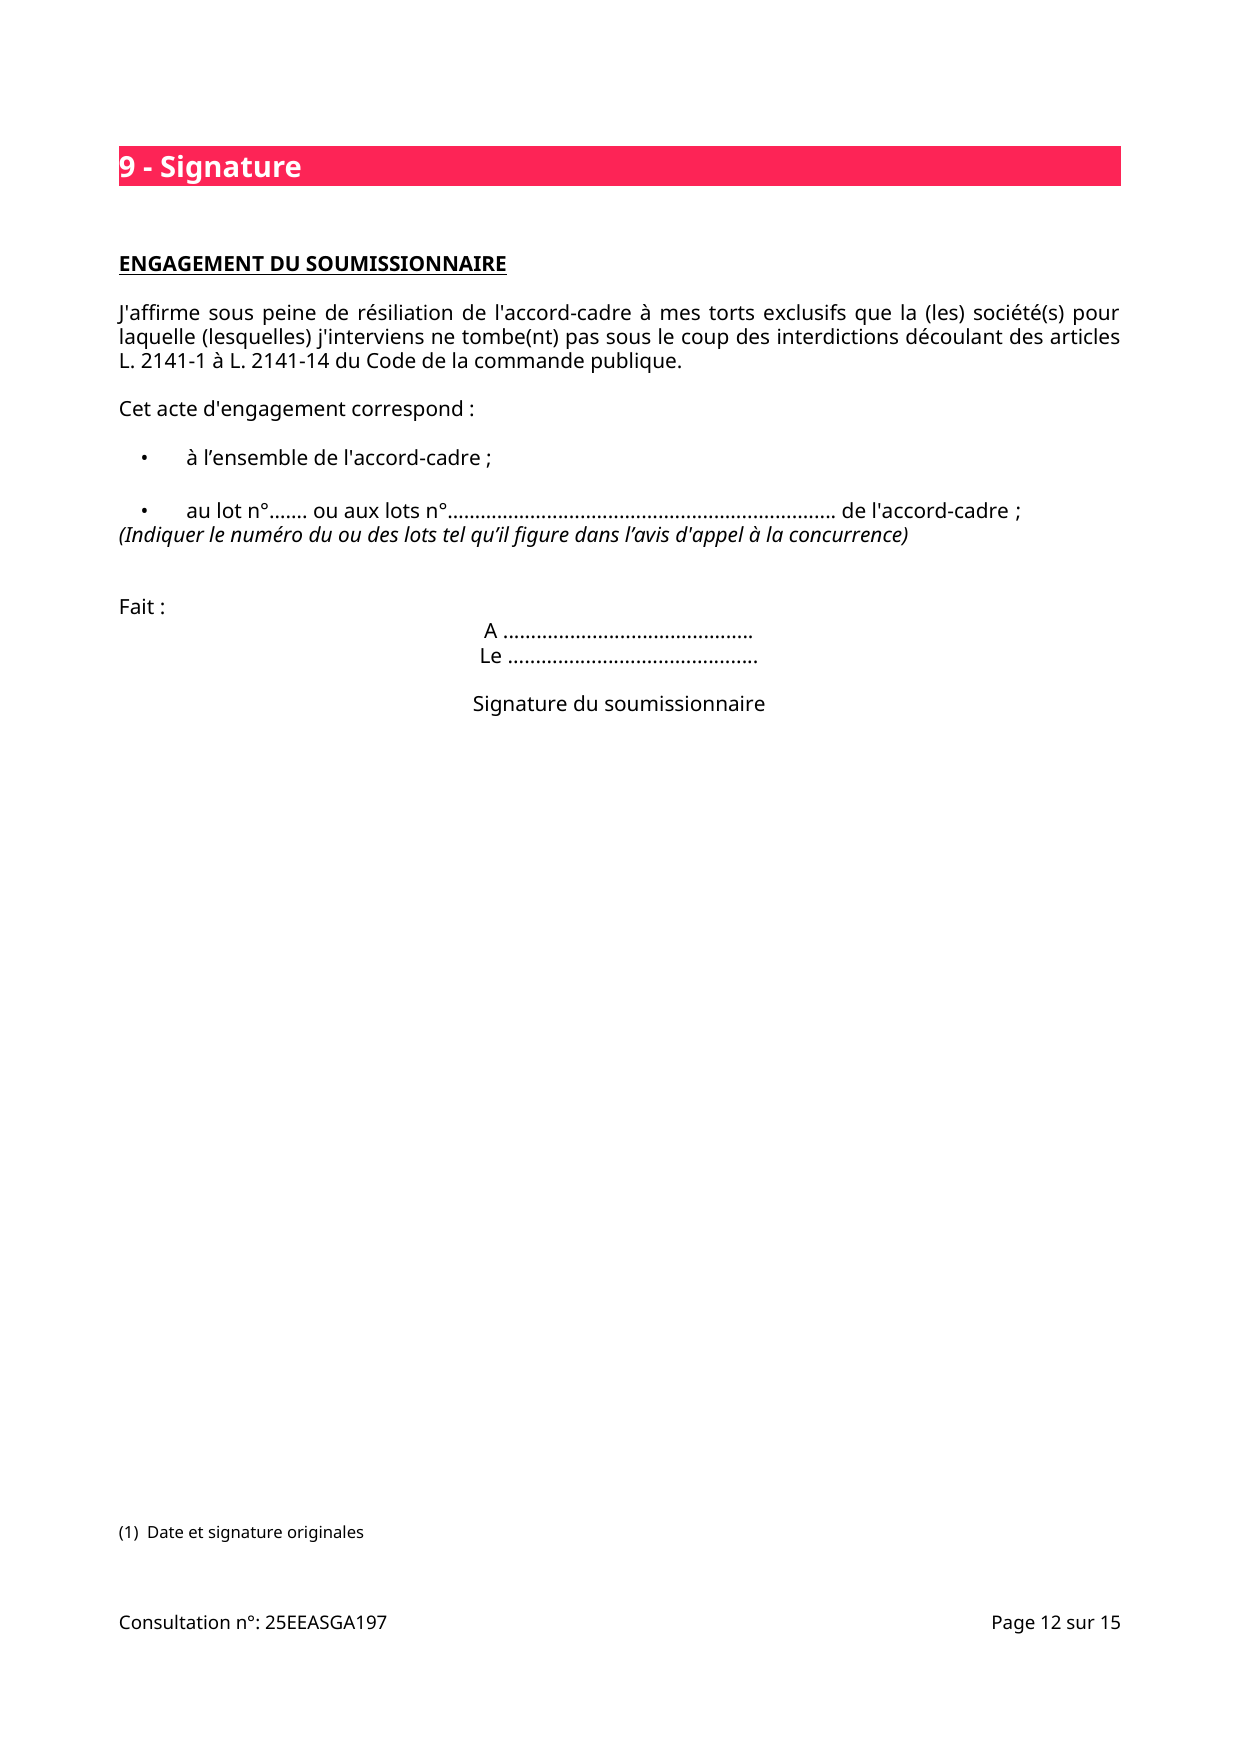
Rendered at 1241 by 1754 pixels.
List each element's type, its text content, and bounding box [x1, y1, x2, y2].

text Signature du soumissionnaire [119, 692, 1119, 716]
text A ............................................. [119, 620, 1119, 644]
text • au lot n°……. ou aux lots n°……………....................................................... de l'accord-cadre ; [119, 499, 1121, 523]
subtitle 9 - Signature [119, 146, 1121, 186]
text Cet acte d'engagement correspond : [119, 398, 1121, 422]
text • à l’ensemble de l'accord-cadre ; [119, 446, 1121, 470]
text Fait : [119, 596, 1121, 620]
text ENGAGEMENT DU SOUMISSIONNAIRE [119, 253, 1121, 277]
text Le ............................................. [119, 644, 1119, 668]
text (Indiquer le numéro du ou des lots tel qu’il figure dans l’avis d'appel à la concurrence) [119, 523, 1121, 547]
text J'affirme sous peine de résiliation de l'accord-cadre à mes torts exclusifs que la (les) société(s) pour laquelle (lesquelles) j'interviens ne tombe(nt) pas sous le coup des interdictions découlant des articles L. 2141-1 à L. 2141-14 du Code de la commande publique. [119, 301, 1121, 373]
